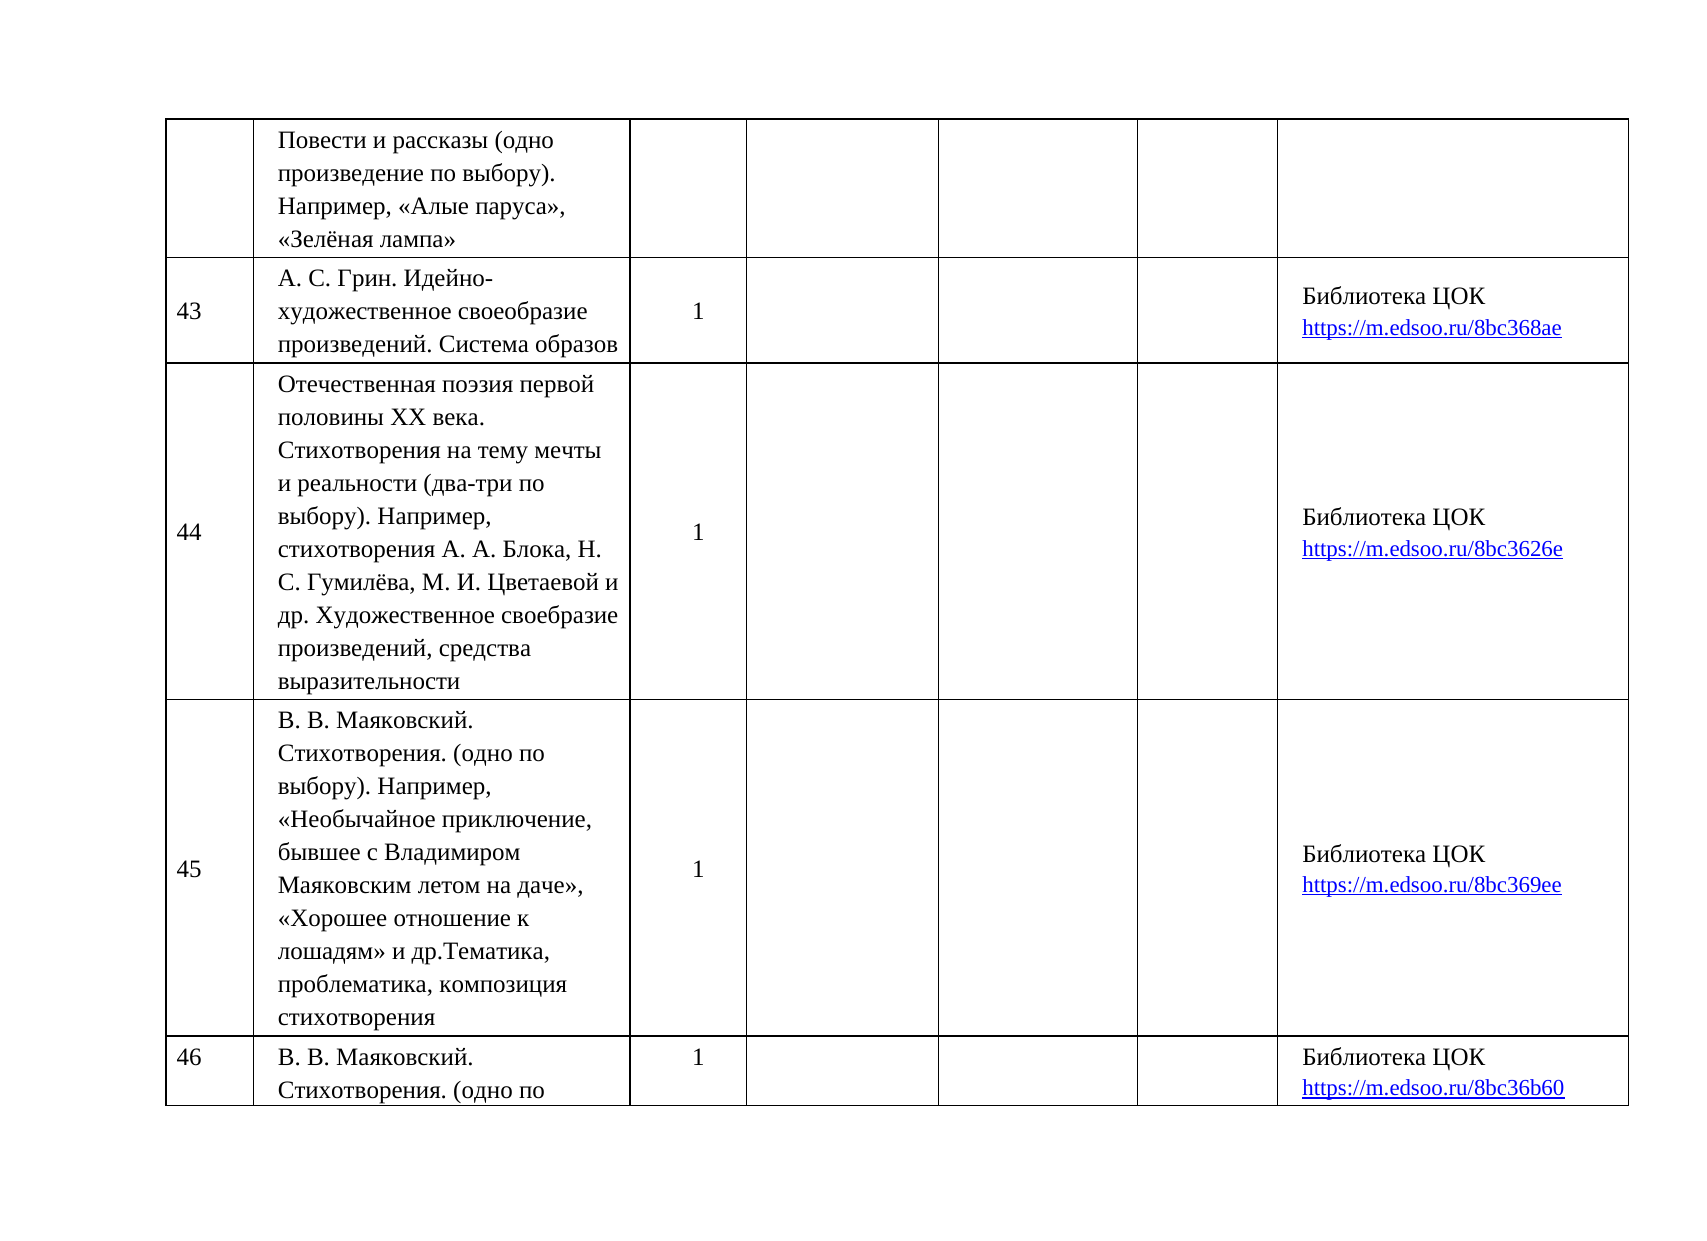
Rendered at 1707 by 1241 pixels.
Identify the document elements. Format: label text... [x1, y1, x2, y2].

table_cell А. С. Грин. Идейно-художественное своеобразие произведений. Система образов [254, 258, 629, 362]
table_cell [939, 364, 1137, 698]
table_cell [747, 700, 938, 1035]
table_cell Библиотека ЦОК https://m.edsoo.ru/8bc369ee [1278, 700, 1628, 1035]
table_cell Библиотека ЦОК https://m.edsoo.ru/8bc3626e [1278, 364, 1628, 698]
table_cell 45 [167, 700, 253, 1035]
table_cell [939, 120, 1137, 257]
table_cell [747, 120, 938, 257]
table_cell [747, 364, 938, 698]
table_cell 1 [631, 364, 746, 698]
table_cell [254, 120, 629, 257]
table_cell [1138, 700, 1277, 1035]
table_cell В. В. Маяковский. Стихотворения. (одно по выбору). Например, «Необычайное приключение, бывшее с Владимиром Маяковским летом на даче», «Хорошее отношение к лошадям» и др.Тематика, проблематика, композиция стихотворения [254, 700, 629, 1035]
table_cell Библиотека ЦОК https://m.edsoo.ru/8bc368ae [1278, 258, 1628, 362]
table_cell 42 [167, 120, 253, 257]
table_cell 1 [631, 700, 746, 1035]
table_cell 46 [167, 1037, 253, 1105]
table_cell [747, 1037, 938, 1105]
table_cell 1 [631, 258, 746, 362]
table_cell [939, 258, 1137, 362]
table_cell 1 [631, 120, 746, 257]
table_cell [1138, 364, 1277, 698]
table_cell [1138, 120, 1277, 257]
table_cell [254, 1037, 629, 1105]
table_cell [939, 700, 1137, 1035]
table_cell 43 [167, 258, 253, 362]
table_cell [1278, 1037, 1628, 1105]
table_cell [1138, 258, 1277, 362]
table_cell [1278, 120, 1628, 257]
table_cell 1 [631, 1037, 746, 1105]
table_cell [939, 1037, 1137, 1105]
table_cell [1138, 1037, 1277, 1105]
table_cell [747, 258, 938, 362]
table_cell 44 [167, 364, 253, 698]
table_cell Отечественная поэзия первой половины XX века. Стихотворения на тему мечты и реальности (два-три по выбору). Например, стихотворения А. А. Блока, Н. С. Гумилёва, М. И. Цветаевой и др. Художественное своебразие произведений, средства выразительности [254, 364, 629, 698]
